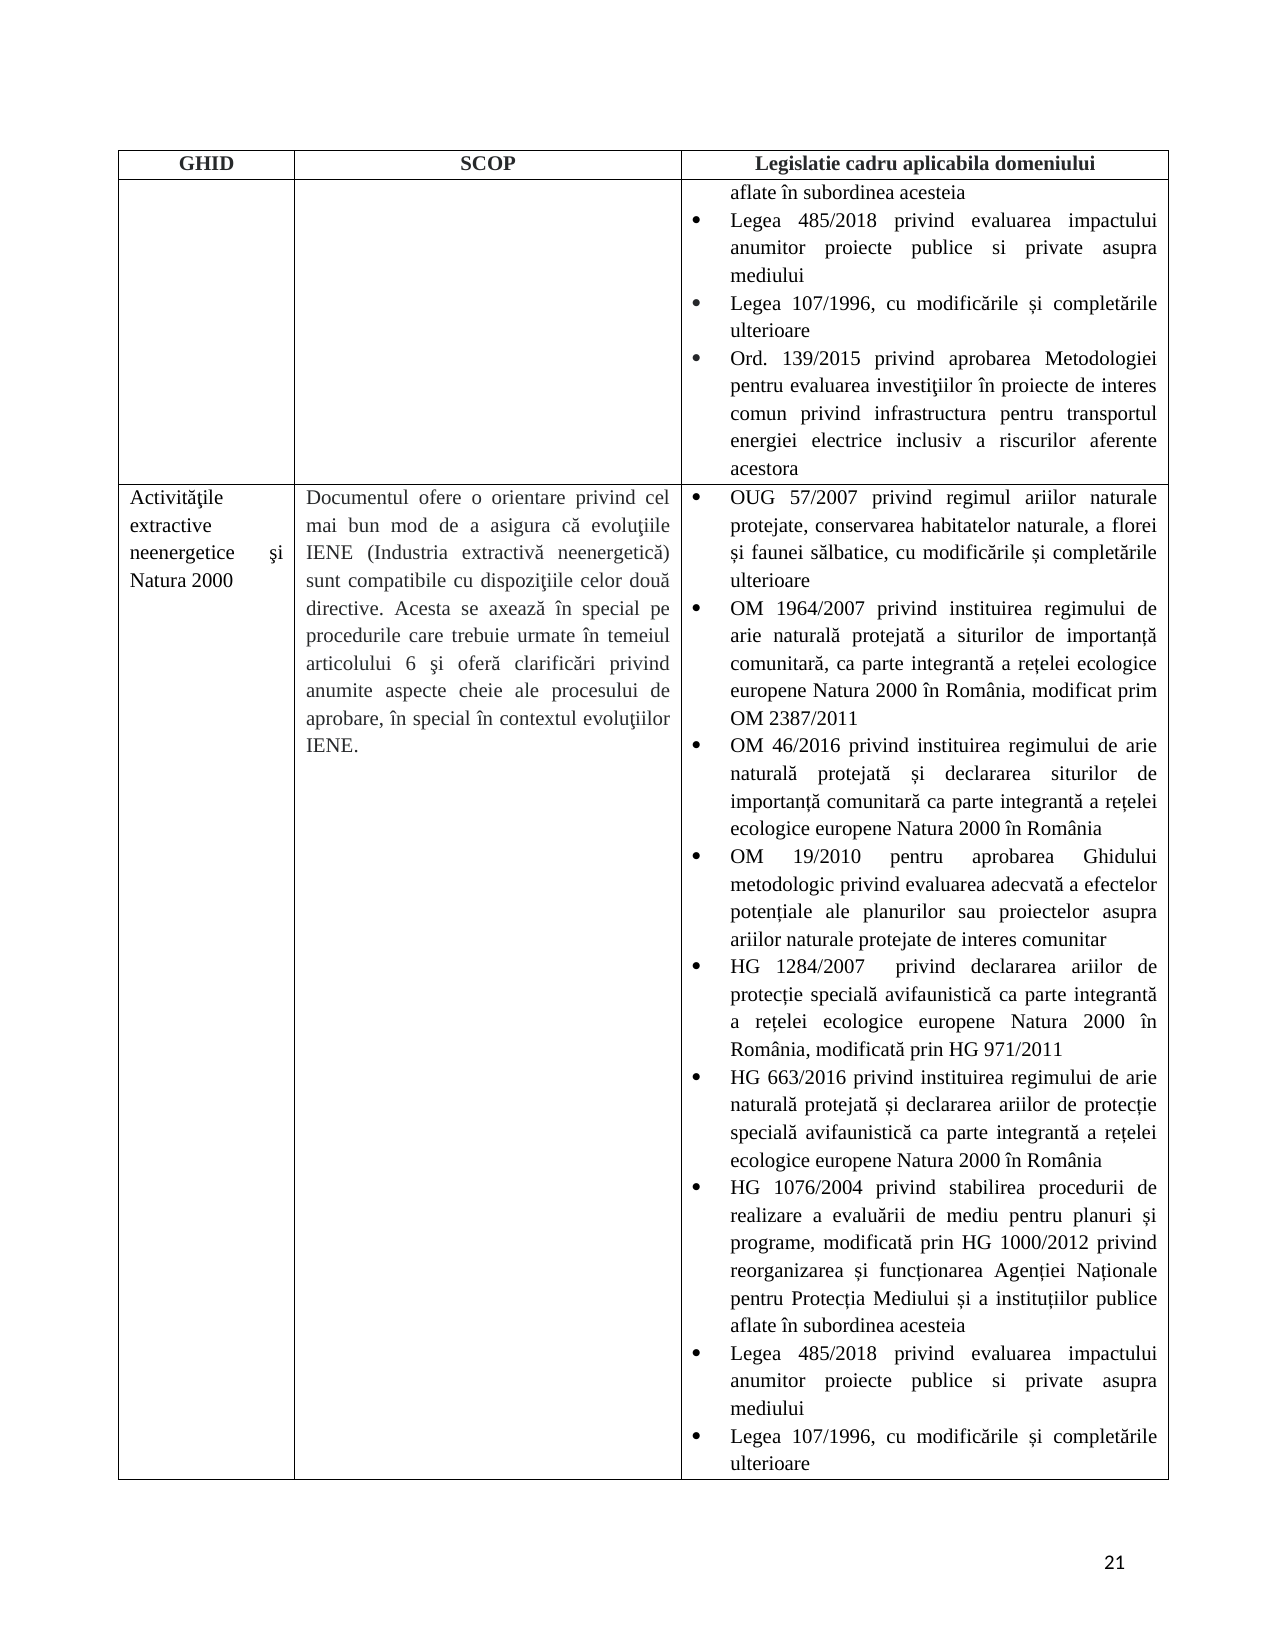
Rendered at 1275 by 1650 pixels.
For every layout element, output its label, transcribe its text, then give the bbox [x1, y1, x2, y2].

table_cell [295, 485, 681, 1479]
table_header SCOP [295, 151, 681, 179]
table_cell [119, 180, 294, 484]
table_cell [682, 180, 1168, 484]
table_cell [119, 485, 294, 1479]
table_header GHID [119, 151, 294, 179]
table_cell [295, 180, 681, 484]
table_header Legislatie cadru aplicabila domeniului [682, 151, 1168, 179]
